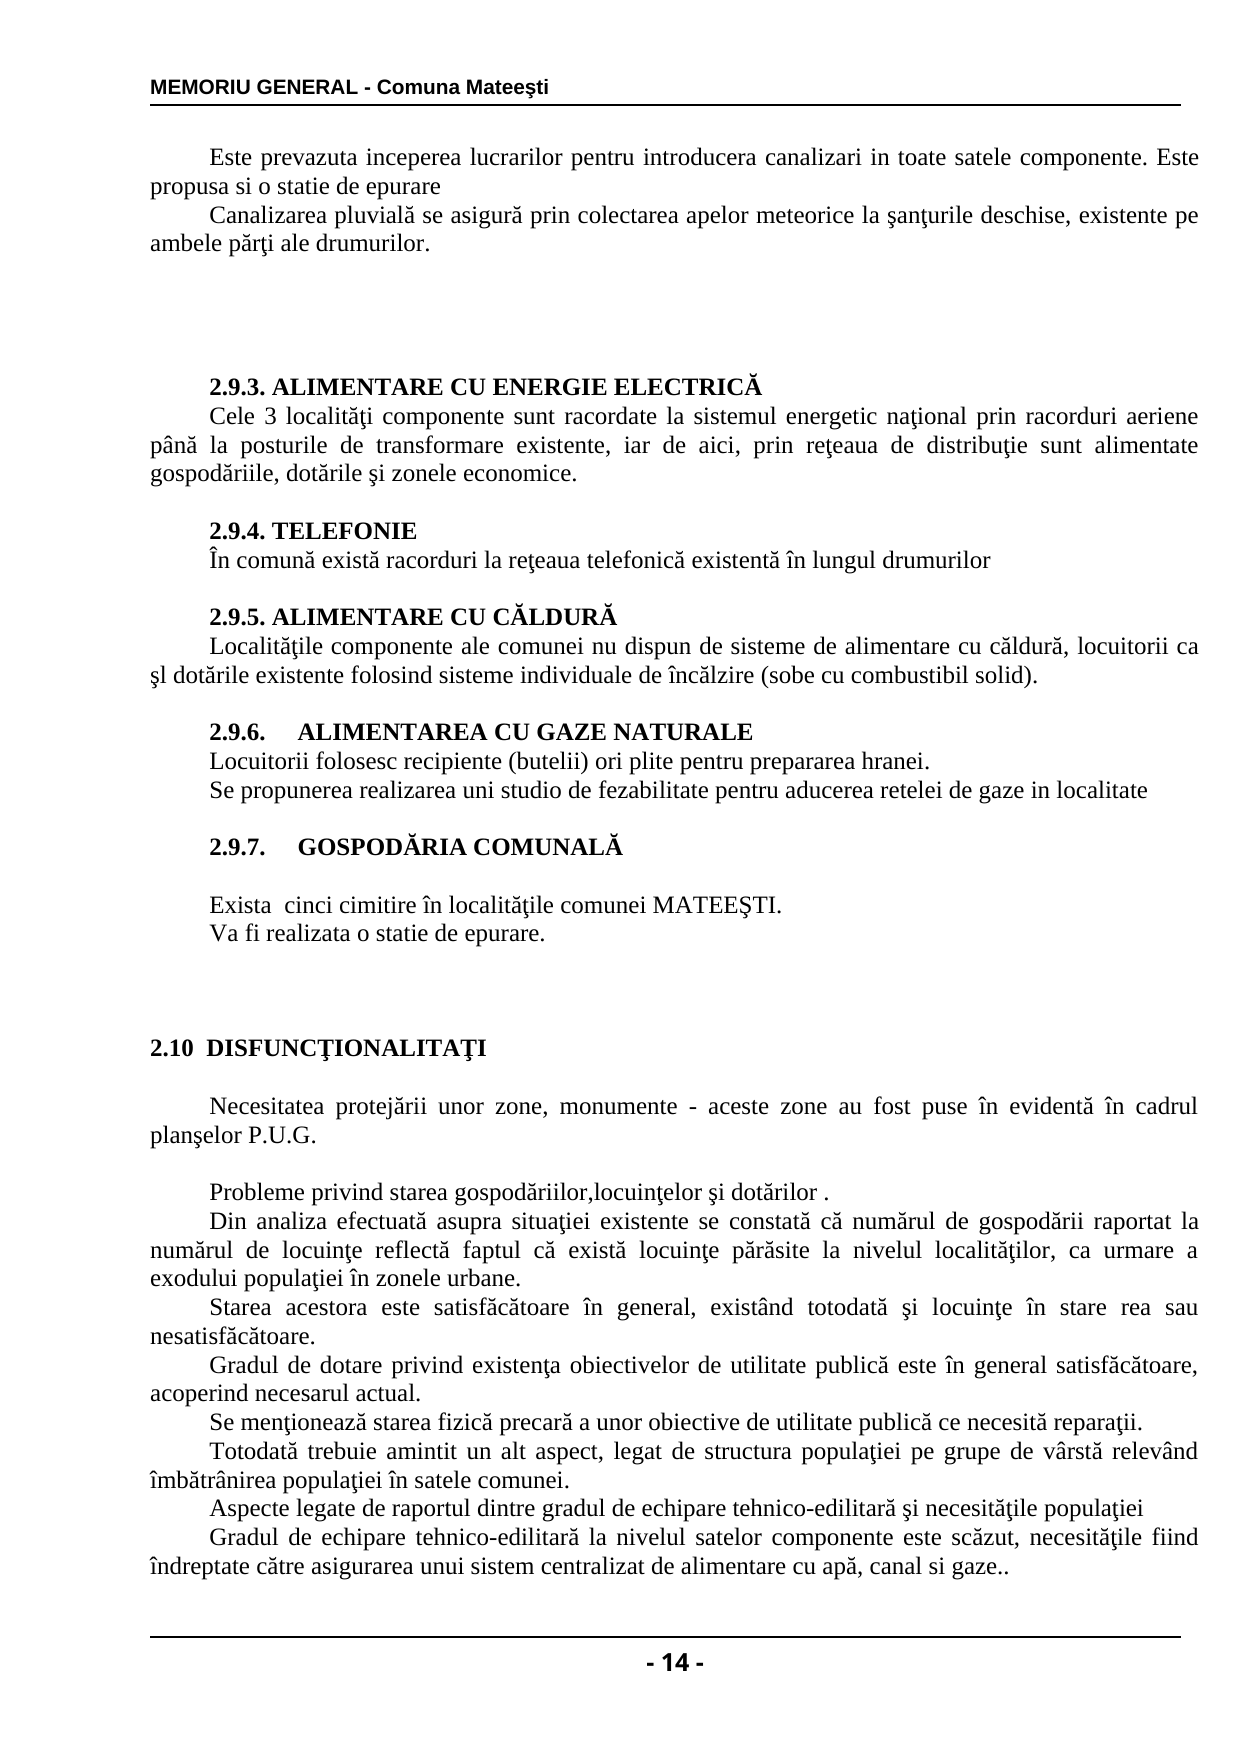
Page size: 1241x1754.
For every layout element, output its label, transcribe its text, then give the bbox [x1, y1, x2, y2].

text 2.9.6. ALIMENTAREA CU GAZE NATURALE [150, 717, 1200, 746]
text Se menţionează starea fizică precară a unor obiective de utilitate publică ce necesită reparaţii. [150, 1407, 1200, 1436]
text Aspecte legate de raportul dintre gradul de echipare tehnico-edilitară şi necesităţile populaţiei [150, 1493, 1200, 1522]
text Este prevazuta inceperea lucrarilor pentru introducera canalizari in toate satele componente. Este propusa si o statie de epurare [150, 142, 1200, 200]
text Canalizarea pluvială se asigură prin colectarea apelor meteorice la şanţurile deschise, existente pe ambele părţi ale drumurilor. [150, 200, 1200, 257]
text Necesitatea protejării unor zone, monumente - aceste zone au fost puse în evidentă în cadrul planşelor P.U.G. [150, 1091, 1200, 1148]
text 2.9.5. ALIMENTARE CU CĂLDURĂ [150, 602, 1200, 631]
text Gradul de dotare privind existenţa obiectivelor de utilitate publică este în general satisfăcătoare, acoperind necesarul actual. [150, 1350, 1200, 1407]
text Probleme privind starea gospodăriilor,locuinţelor şi dotărilor . [150, 1177, 1200, 1206]
text Din analiza efectuată asupra situaţiei existente se constată că numărul de gospodării raportat la numărul de locuinţe reflectă faptul că există locuinţe părăsite la nivelul localităţilor, ca urmare a exodului populaţiei în zonele urbane. [150, 1206, 1200, 1292]
text Localităţile componente ale comunei nu dispun de sisteme de alimentare cu căldură, locuitorii ca şl dotările existente folosind sisteme individuale de încălzire (sobe cu combustibil solid). [150, 631, 1200, 688]
text Gradul de echipare tehnico-edilitară la nivelul satelor componente este scăzut, necesităţile fiind îndreptate către asigurarea unui sistem centralizat de alimentare cu apă, canal si gaze.. [150, 1522, 1200, 1580]
text 2.10 DISFUNCŢIONALITAŢI [150, 1033, 1200, 1062]
text Exista cinci cimitire în localităţile comunei MATEEŞTI. [150, 890, 1200, 918]
text Va fi realizata o statie de epurare. [150, 918, 1200, 947]
text Locuitorii folosesc recipiente (butelii) ori plite pentru prepararea hranei. [150, 746, 1200, 775]
text 2.9.4. TELEFONIE [150, 516, 1200, 545]
text În comună există racorduri la reţeaua telefonică existentă în lungul drumurilor [150, 545, 1200, 573]
text Se propunerea realizarea uni studio de fezabilitate pentru aducerea retelei de gaze in localitate [150, 775, 1200, 803]
text 2.9.3. ALIMENTARE CU ENERGIE ELECTRICĂ [150, 372, 1200, 401]
text Starea acestora este satisfăcătoare în general, existând totodată şi locuinţe în stare rea sau nesatisfăcătoare. [150, 1292, 1200, 1350]
text Totodată trebuie amintit un alt aspect, legat de structura populaţiei pe grupe de vârstă relevând îmbătrânirea populaţiei în satele comunei. [150, 1436, 1200, 1493]
text Cele 3 localităţi componente sunt racordate la sistemul energetic naţional prin racorduri aeriene până la posturile de transformare existente, iar de aici, prin reţeaua de distribuţie sunt alimentate gospodăriile, dotările şi zonele economice. [150, 401, 1200, 487]
text 2.9.7. GOSPODĂRIA COMUNALĂ [150, 832, 1200, 861]
